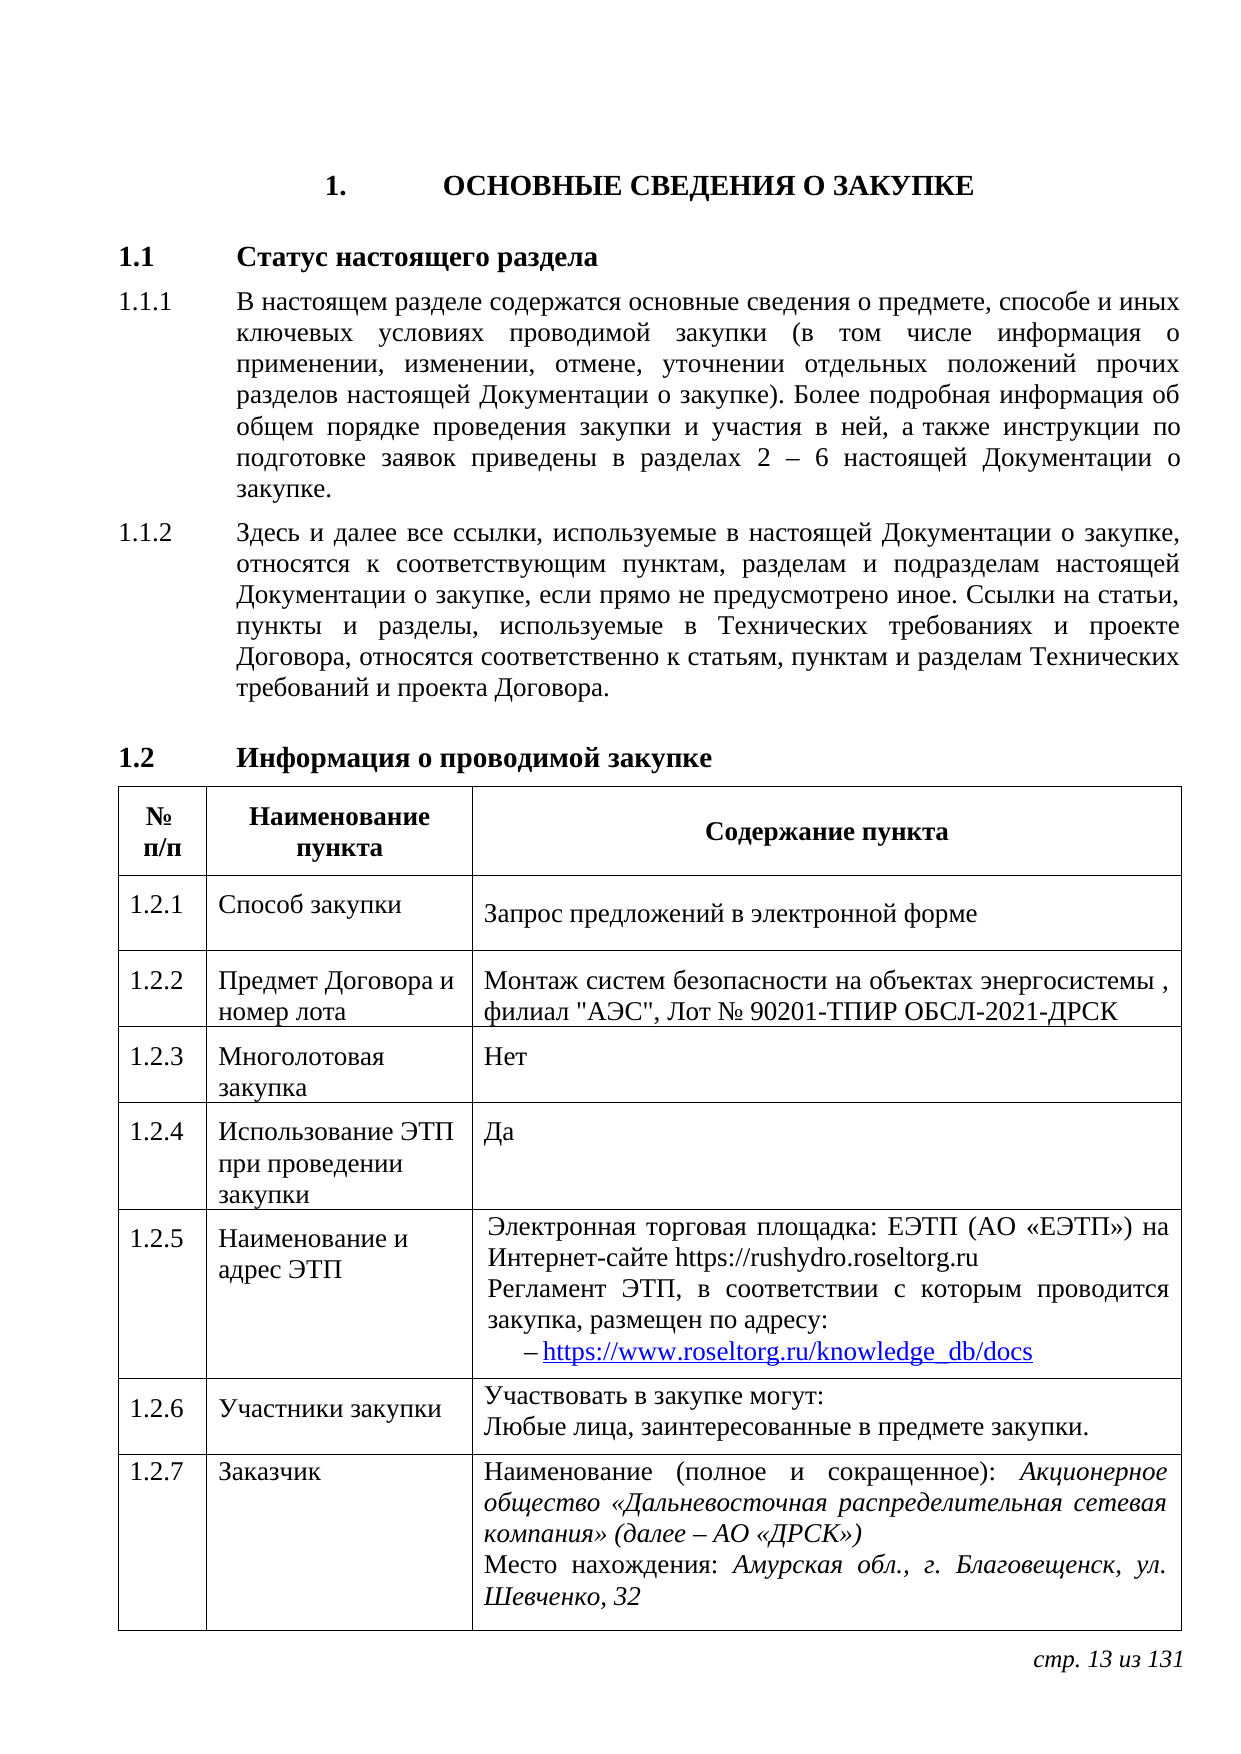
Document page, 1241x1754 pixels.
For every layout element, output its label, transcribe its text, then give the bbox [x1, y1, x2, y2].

table_cell [119, 876, 206, 950]
table_header Содержание пункта [473, 787, 1181, 874]
table_cell Использование ЭТП при проведении закупки [207, 1103, 472, 1209]
table_cell Электронная торговая площадка: ЕЭТП (АО «ЕЭТП») на Интернет-сайте https://rushydro.roseltorg.ru Регламент ЭТП, в соответствии с которым проводится закупка, размещен по адресу: ‒ https://www.roseltorg.ru/knowledge_db/docs [473, 1210, 1181, 1378]
table_cell Нет [473, 1027, 1181, 1102]
table_cell Запрос предложений в электронной форме [473, 876, 1181, 950]
table_cell [119, 951, 206, 1026]
table_cell Наименование и адрес ЭТП [207, 1210, 472, 1378]
table_cell [119, 1103, 206, 1209]
table_cell [119, 1379, 206, 1454]
table_cell [119, 1027, 206, 1102]
table_cell Участники закупки [207, 1379, 472, 1454]
subtitle Статус настоящего раздела [118, 239, 1181, 273]
table_header Наименование пункта [207, 787, 472, 874]
list В настоящем разделе содержатся основные сведения о предмете, способе и иных ключевых условиях проводимой закупки (в том числе информация о применении, изменении, отмене, уточнении отдельных положений прочих разделов настоящей Документации о закупке). Более подробная информация об общем порядке проведения закупки и участия в ней, а также инструкции по подготовке заявок приведены в разделах 2 – 6 настоящей Документации о закупке. [118, 285, 1181, 503]
table_cell Многолотовая закупка [207, 1027, 472, 1102]
text Здесь и далее все ссылки, используемые в настоящей Документации о закупке, относятся к соответствующим пунктам, разделам и подразделам настоящей Документации о закупке, если прямо не предусмотрено иное. Ссылки на статьи, пункты и разделы, используемые в Технических требованиях и проекте Договора, относятся соответственно к статьям, пунктам и разделам Технических требований и проекта Договора. [118, 516, 1181, 703]
table_cell Да [473, 1103, 1181, 1209]
table_cell Заказчик [207, 1455, 472, 1630]
table_cell Монтаж систем безопасности на объектах энергосистемы , филиал "АЭС", Лот № 90201-ТПИР ОБСЛ-2021-ДРСК [473, 951, 1181, 1026]
table_cell Участвовать в закупке могут: Любые лица, заинтересованные в предмете закупки. [473, 1379, 1181, 1454]
table_cell [119, 1210, 206, 1378]
subtitle Информация о проводимой закупке [118, 740, 1181, 774]
table_cell Предмет Договора и номер лота [207, 951, 472, 1026]
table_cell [473, 1455, 1181, 1630]
subtitle ОСНОВНЫЕ СВЕДЕНИЯ О ЗАКУПКЕ [118, 168, 1181, 202]
table_cell [119, 1455, 206, 1630]
table_cell Способ закупки [207, 876, 472, 950]
table_header № п/п [119, 787, 206, 874]
